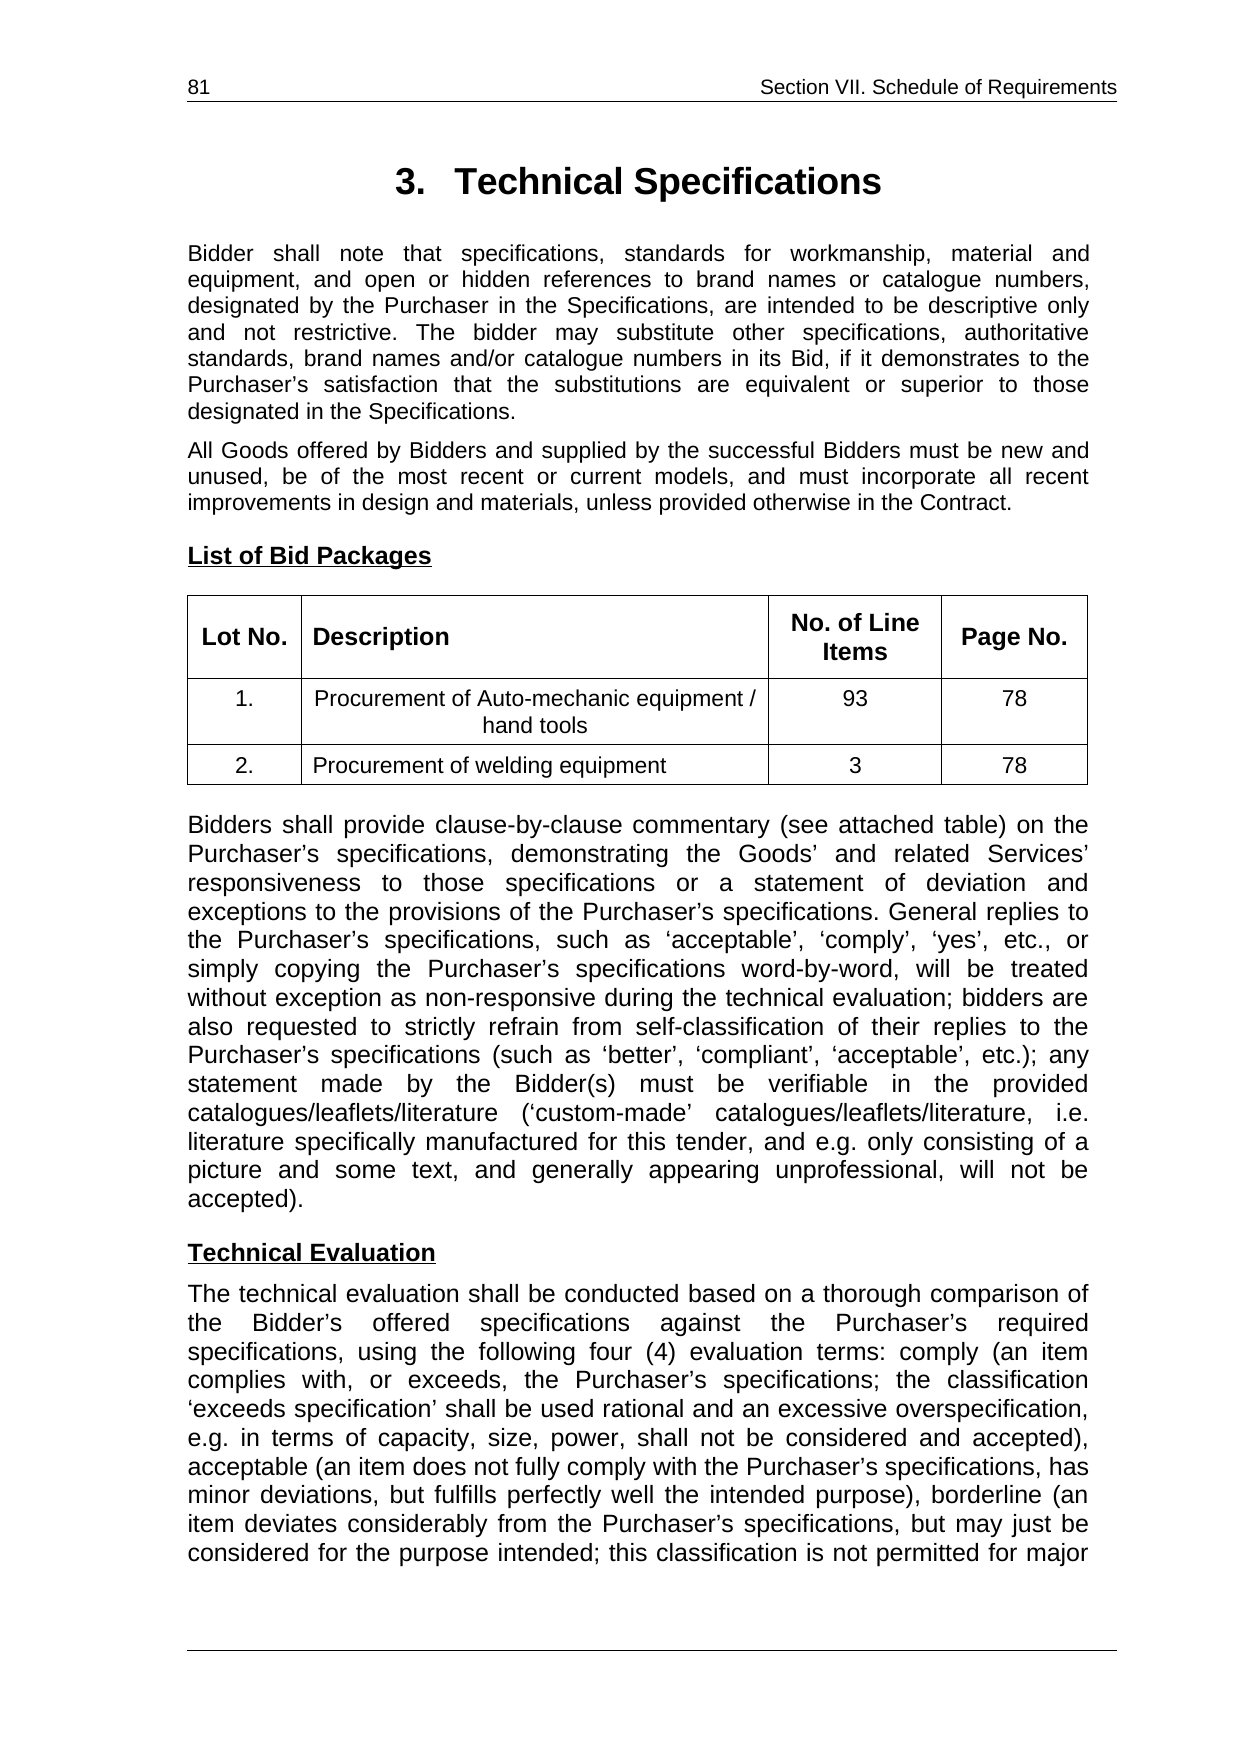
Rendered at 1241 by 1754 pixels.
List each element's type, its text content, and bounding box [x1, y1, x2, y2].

text List of Bid Packages [187, 541, 1090, 569]
table_header Page No. [942, 596, 1087, 678]
table_cell Procurement of welding equipment [302, 745, 768, 784]
text Bidders shall provide clause-by-clause commentary (see attached table) on the Purchaser’s specifications, demonstrating the Goods’ and related Services’ responsiveness to those specifications or a statement of deviation and exceptions to the provisions of the Purchaser’s specifications. General replies to the Purchaser’s specifications, such as ‘acceptable’, ‘comply’, ‘yes’, etc., or simply copying the Purchaser’s specifications word-by-word, will be treated without exception as non-responsive during the technical evaluation; bidders are also requested to strictly refrain from self-classification of their replies to the Purchaser’s specifications (such as ‘better’, ‘compliant’, ‘acceptable’, etc.); any statement made by the Bidder(s) must be verifiable in the provided catalogues/leaflets/literature (‘custom-made’ catalogues/leaflets/literature, i.e. literature specifically manufactured for this tender, and e.g. only consisting of a picture and some text, and generally appearing unprofessional, will not be accepted). [187, 810, 1090, 1213]
table_cell 2. [188, 745, 301, 784]
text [187, 1279, 1090, 1566]
table_header No. of Line Items [769, 596, 941, 678]
table_header Description [302, 596, 768, 678]
text 3. Technical Specifications [187, 159, 1090, 202]
text Technical Evaluation [187, 1238, 1090, 1266]
text All Goods offered by Bidders and supplied by the successful Bidders must be new and unused, be of the most recent or current models, and must incorporate all recent improvements in design and materials, unless provided otherwise in the Contract. [187, 437, 1090, 516]
table_cell 93 [769, 679, 941, 744]
table_cell 3 [769, 745, 941, 784]
table_cell Procurement of Auto-mechanic equipment / hand tools [302, 679, 768, 744]
text Bidder shall note that specifications, standards for workmanship, material and equipment, and open or hidden references to brand names or catalogue numbers, designated by the Purchaser in the Specifications, are intended to be descriptive only and not restrictive. The bidder may substitute other specifications, authoritative standards, brand names and/or catalogue numbers in its Bid, if it demonstrates to the Purchaser’s satisfaction that the substitutions are equivalent or superior to those designated in the Specifications. [187, 240, 1090, 424]
table_cell 78 [942, 745, 1087, 784]
table_header Lot No. [188, 596, 301, 678]
table_cell 1. [188, 679, 301, 744]
table_cell 78 [942, 679, 1087, 744]
